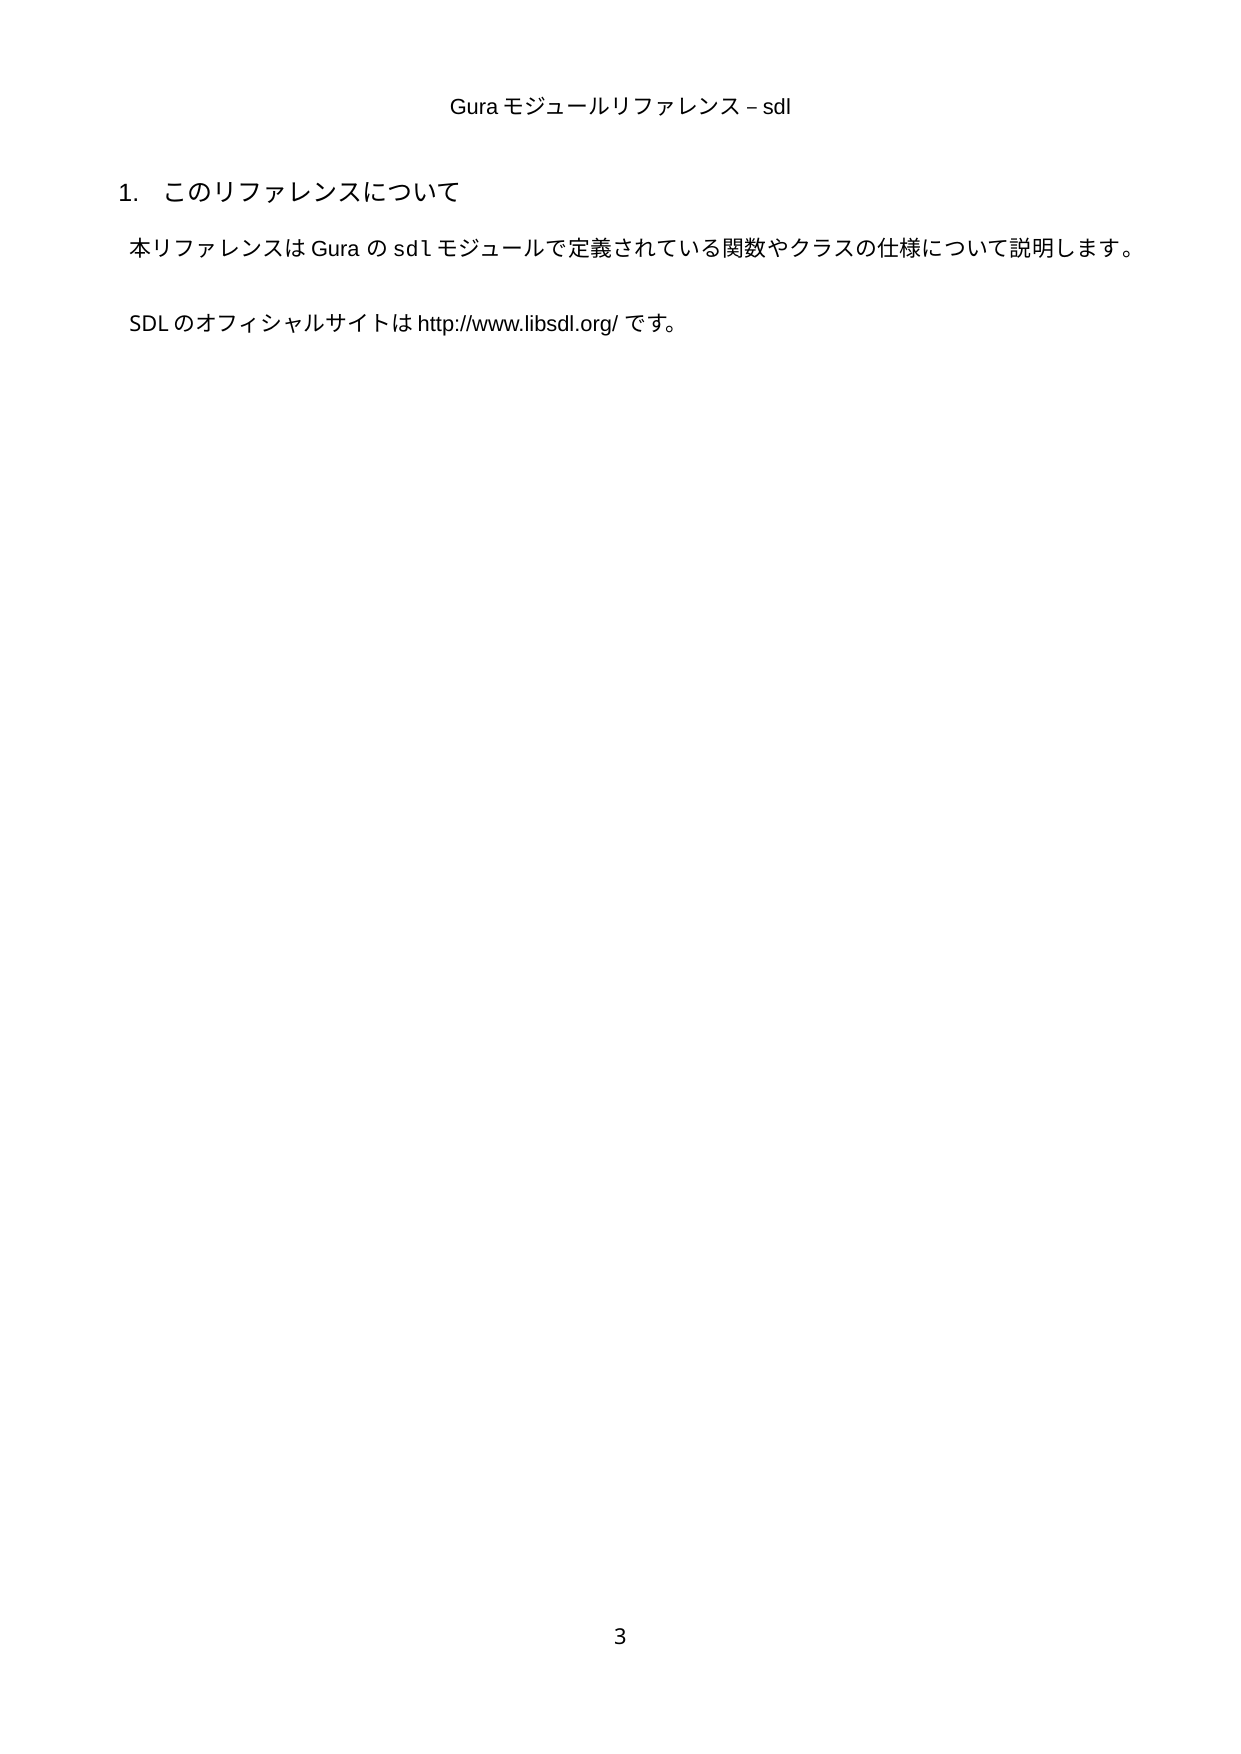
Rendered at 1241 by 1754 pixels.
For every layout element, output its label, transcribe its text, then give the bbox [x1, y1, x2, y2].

text SDLのオフィシャルサイトはhttp://www.libsdl.org/ です。 [118, 303, 1122, 341]
text 本リファレンスはGura のsdlモジュールで定義されている関数やクラスの仕様について説明します。 [118, 228, 1122, 303]
text このリファレンスについて [118, 172, 1122, 209]
